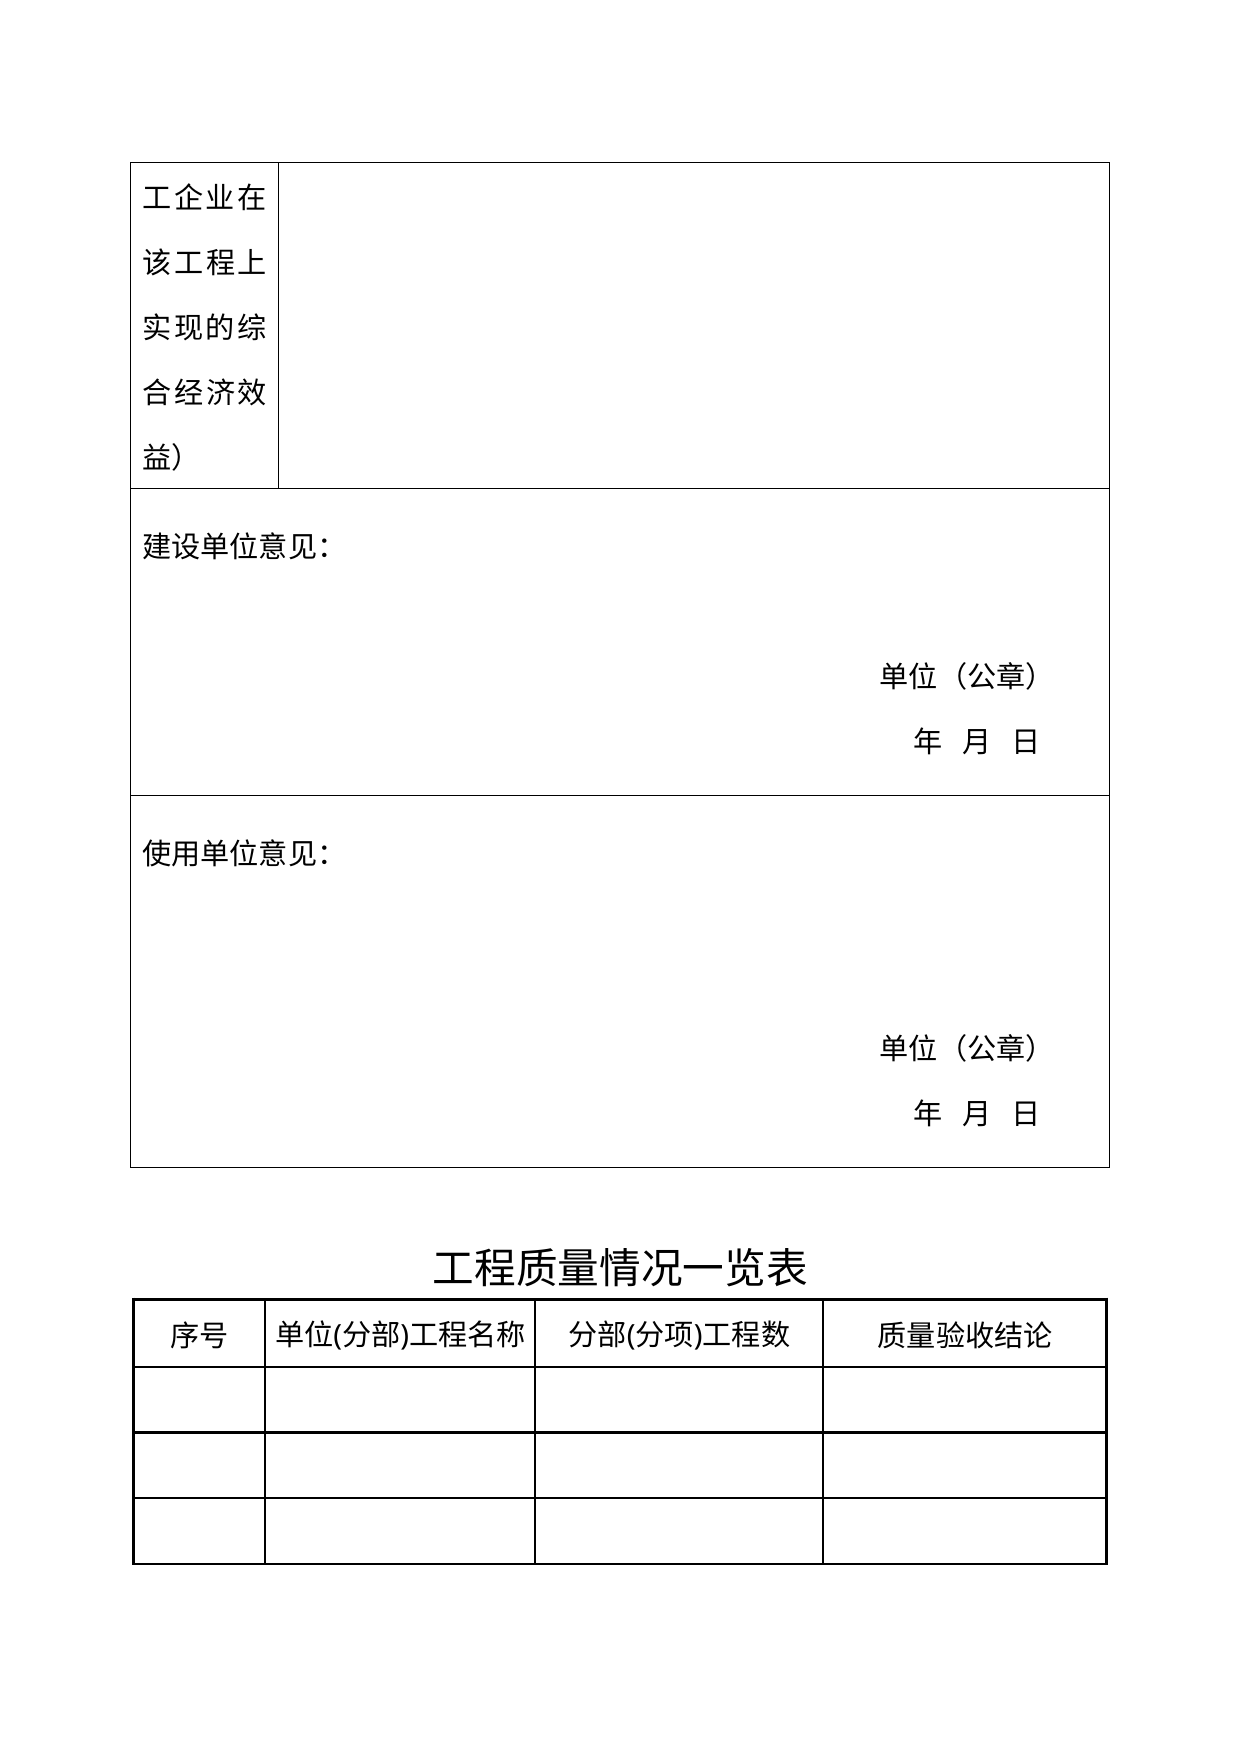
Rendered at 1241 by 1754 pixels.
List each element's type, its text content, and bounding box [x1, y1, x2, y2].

table_cell [536, 1434, 822, 1497]
table_cell [135, 1499, 264, 1563]
table_header 单位(分部)工程名称 [266, 1301, 534, 1366]
table_header 质量验收结论 [824, 1301, 1105, 1366]
table_cell [266, 1434, 534, 1497]
table_cell [279, 163, 1109, 488]
table_cell [536, 1368, 822, 1431]
table_cell [266, 1499, 534, 1563]
table_header 分部(分项)工程数 [536, 1301, 822, 1366]
table_cell [824, 1368, 1105, 1431]
table_cell [135, 1368, 264, 1431]
table_cell [266, 1368, 534, 1431]
table_cell 建设单位意见： 单位（公章） 年 月 日 [131, 489, 1109, 795]
text 工程质量情况一览表 [187, 1233, 1053, 1298]
table_header 序号 [135, 1301, 264, 1366]
table_cell [536, 1499, 822, 1563]
table_cell [824, 1434, 1105, 1497]
table_cell [135, 1434, 264, 1497]
table_cell 使用单位意见： 单位（公章） 年 月 日 [131, 796, 1109, 1167]
table_cell [824, 1499, 1105, 1563]
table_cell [131, 163, 278, 488]
